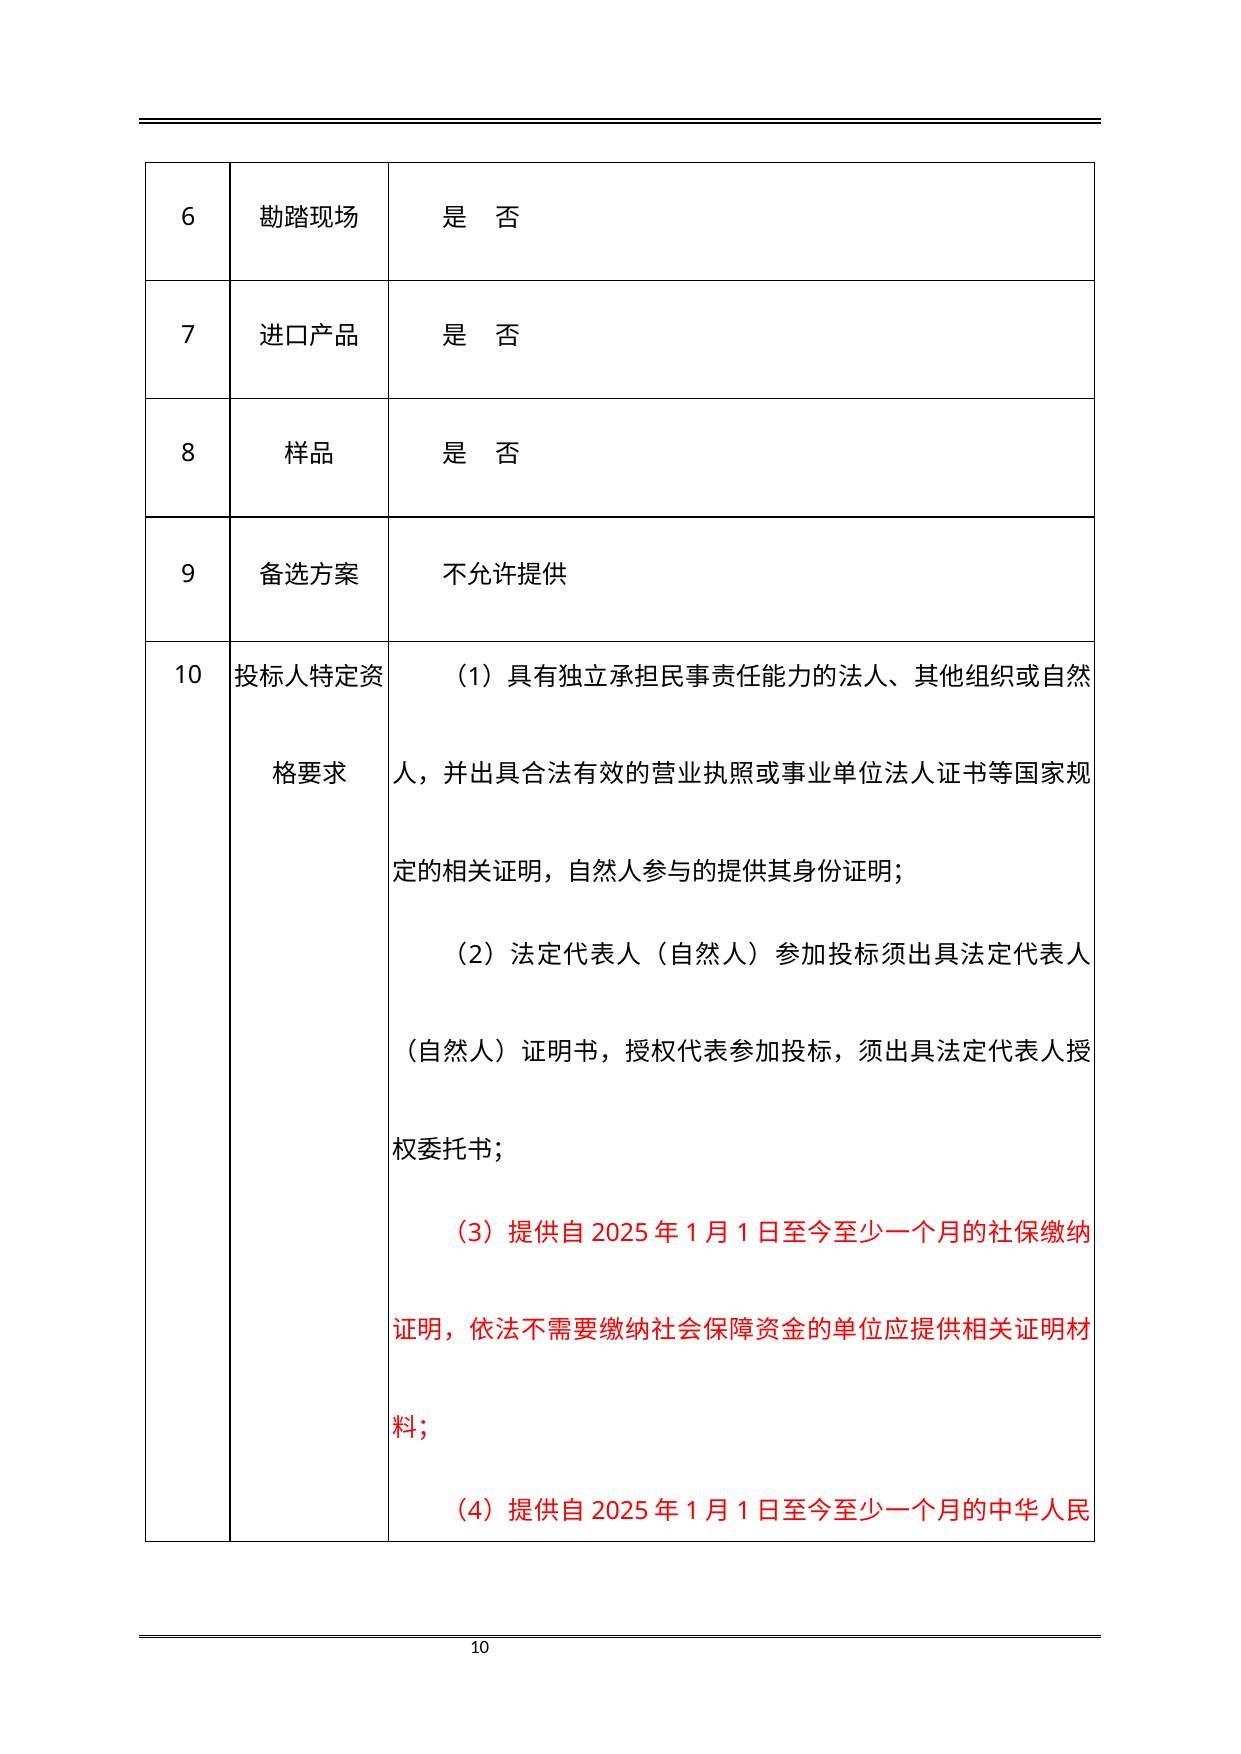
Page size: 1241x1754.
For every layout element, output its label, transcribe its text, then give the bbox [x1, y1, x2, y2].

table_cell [389, 642, 1094, 1541]
table_cell 8 [146, 399, 229, 516]
table_cell 10 [146, 642, 229, 1541]
table_cell 是 否 [389, 163, 1094, 280]
table_cell 勘踏现场 [231, 163, 388, 280]
table_cell 6 [146, 163, 229, 280]
table_cell 样品 [231, 399, 388, 516]
table_cell 备选方案 [231, 518, 388, 641]
table_cell 不允许提供 [389, 518, 1094, 641]
table_cell 进口产品 [231, 281, 388, 398]
table_cell 是 否 [389, 399, 1094, 516]
table_cell 9 [146, 518, 229, 641]
table_cell 是 否 [389, 281, 1094, 398]
table_cell 7 [146, 281, 229, 398]
table_cell 投标人特定资格要求 [231, 642, 388, 1541]
